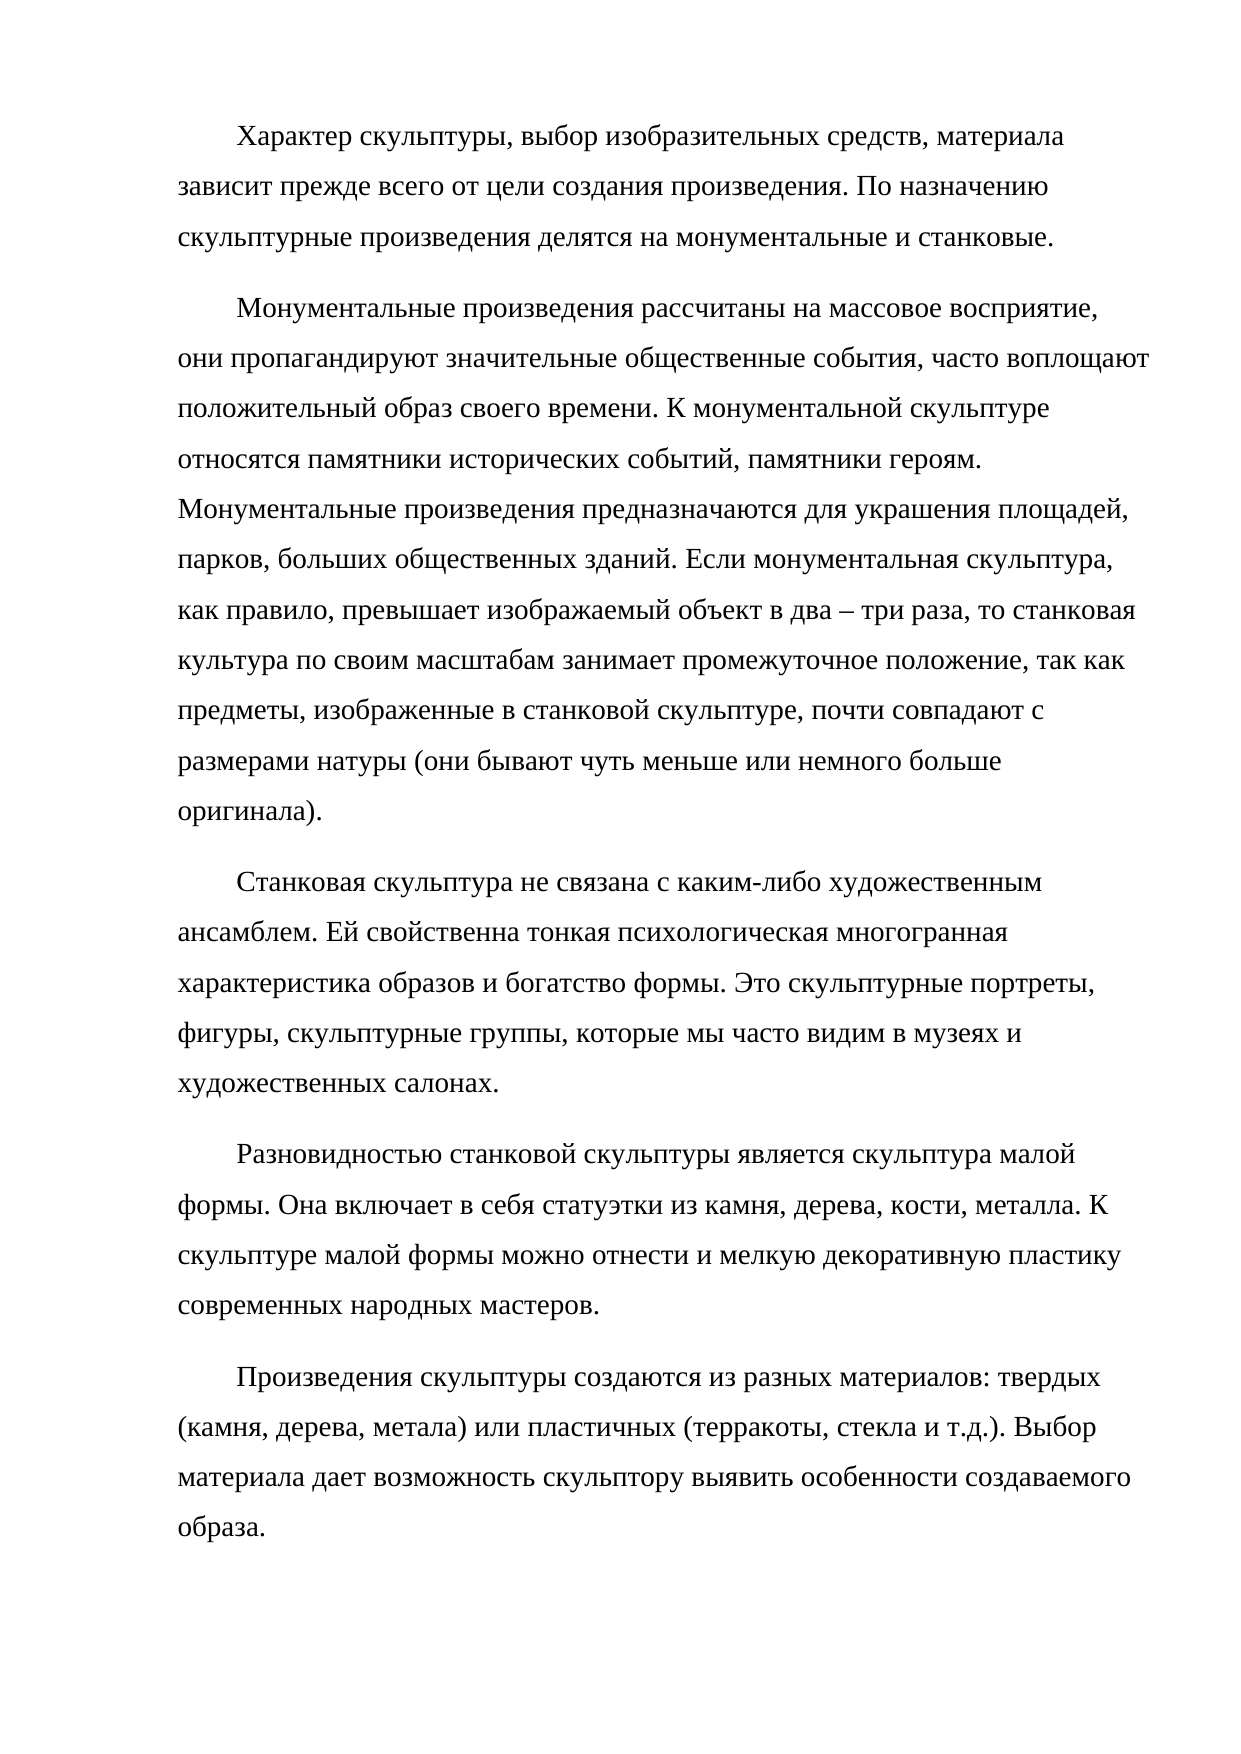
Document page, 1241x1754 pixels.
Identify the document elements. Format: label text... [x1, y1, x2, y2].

text Монументальные произведения рассчитаны на массовое восприятие, они пропагандируют значительные общественные события, часто воплощают положительный образ своего времени. К монументальной скульптуре относятся памятники исторических событий, памятники героям. Монументальные произведения предназначаются для украшения площадей, парков, больших общественных зданий. Если монументальная скульптура, как правило, превышает изображаемый объект в два – три раза, то станковая культура по своим масштабам занимает промежуточное положение, так как предметы, изображенные в станковой скульптуре, почти совпадают с размерами натуры (они бывают чуть меньше или немного больше оригинала). [177, 290, 1152, 827]
text Разновидностью станковой скульптуры является скульптура малой формы. Она включает в себя статуэтки из камня, дерева, кости, металла. К скульптуре малой формы можно отнести и мелкую декоративную пластику современных народных мастеров. [177, 1137, 1152, 1321]
text Станковая скульптура не связана с каким-либо художественным ансамблем. Ей свойственна тонкая психологическая многогранная характеристика образов и богатство формы. Это скульптурные портреты, фигуры, скульптурные группы, которые мы часто видим в музеях и художественных салонах. [177, 864, 1152, 1099]
text Произведения скульптуры создаются из разных материалов: твердых (камня, дерева, метала) или пластичных (терракоты, стекла и т.д.). Выбор материала дает возможность скульптору выявить особенности создаваемого образа. [177, 1359, 1152, 1543]
text Характер скульптуры, выбор изобразительных средств, материала зависит прежде всего от цели создания произведения. По назначению скульптурные произведения делятся на монументальные и станковые. [177, 118, 1152, 252]
